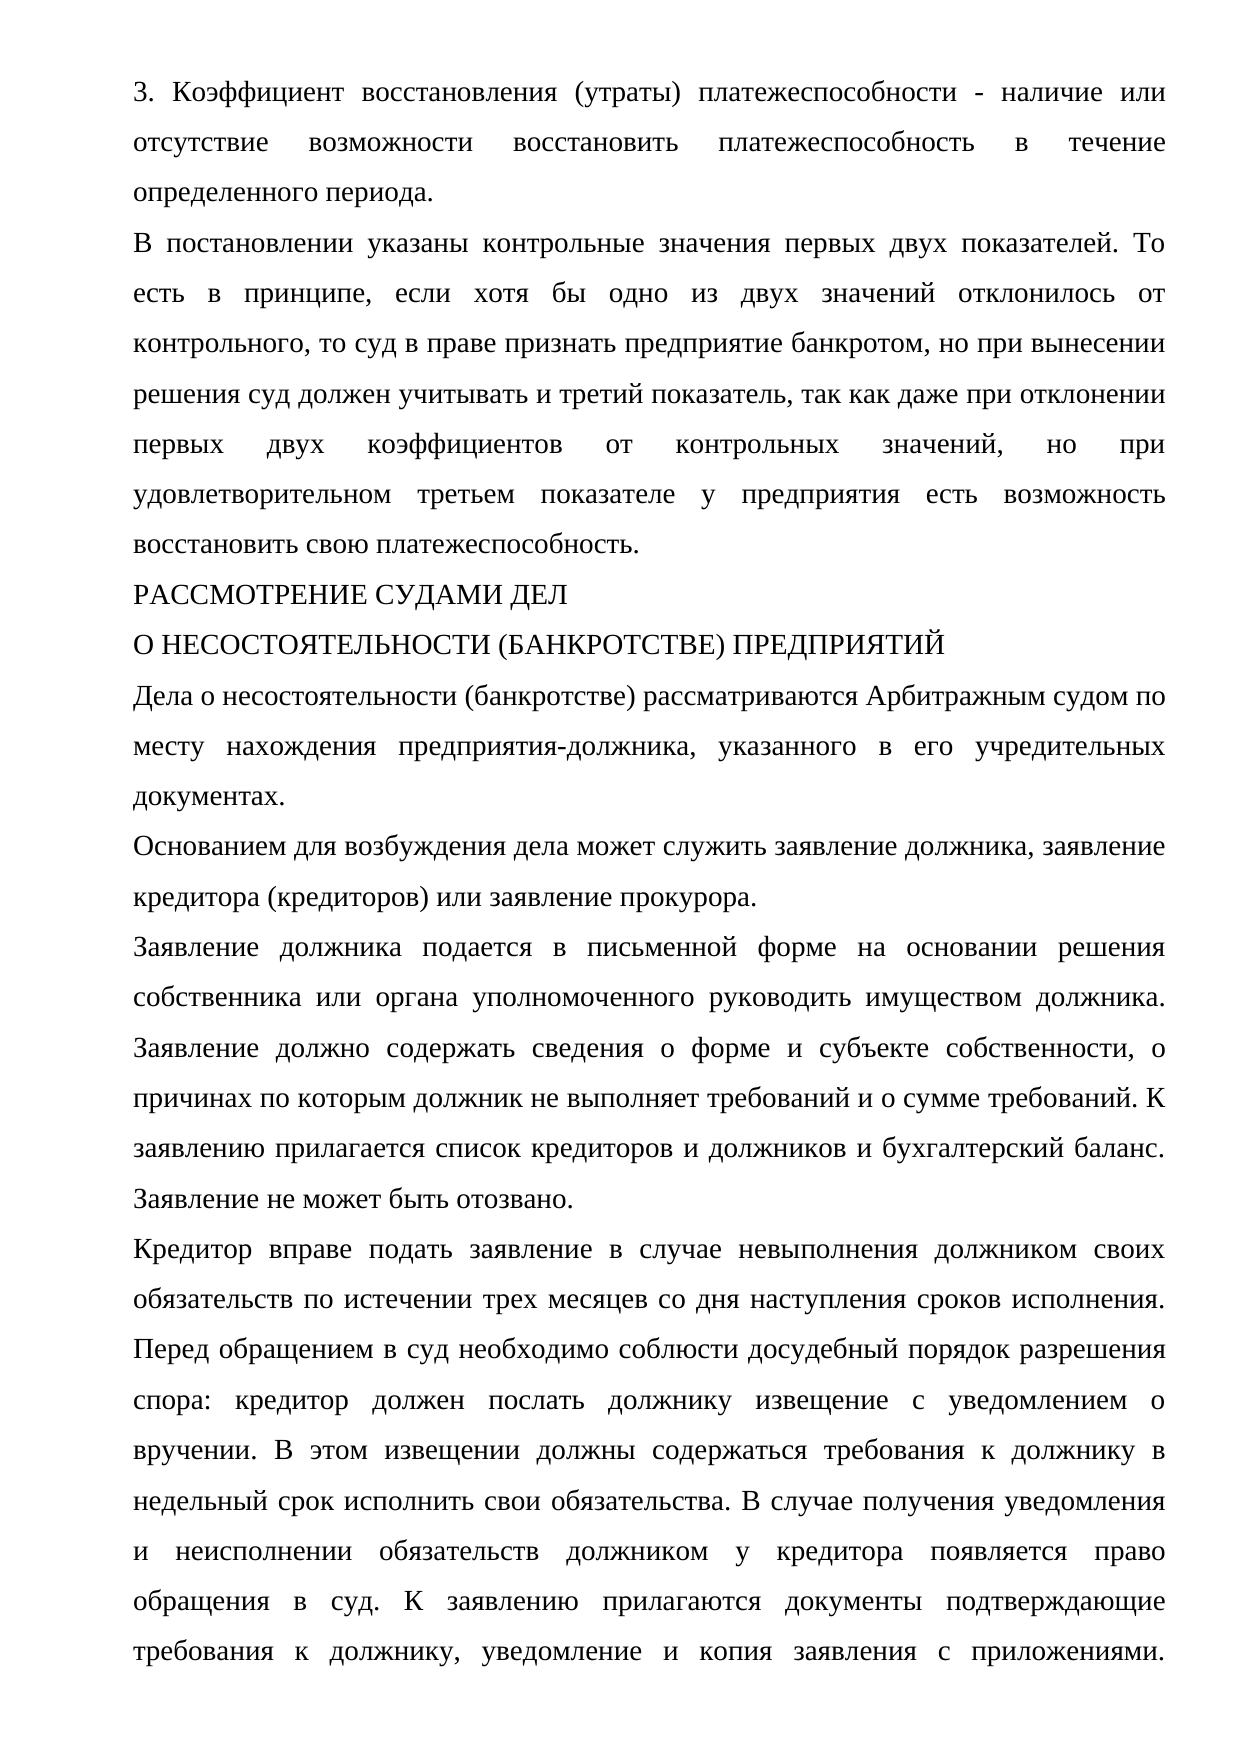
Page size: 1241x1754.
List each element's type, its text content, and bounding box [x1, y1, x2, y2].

text РАССМОТРЕНИЕ СУДАМИ ДЕЛ [133, 577, 1167, 611]
text Дела о несостоятельности (банкротстве) рассматриваются Арбитражным судом по месту нахождения предприятия-должника, указанного в его учредительных документах. [133, 678, 1167, 812]
text 3. Коэффициент восстановления (утраты) платежеспособности - наличие или отсутствие возможности восстановить платежеспособность в течение определенного периода. [133, 74, 1167, 208]
text В постановлении указаны контрольные значения первых двух показателей. То есть в принципе, если хотя бы одно из двух значений отклонилось от контрольного, то суд в праве признать предприятие банкротом, но при вынесении решения суд должен учитывать и третий показатель, так как даже при отклонении первых двух коэффициентов от контрольных значений, но при удовлетворительном третьем показателе у предприятия есть возможность восстановить свою платежеспособность. [133, 225, 1167, 560]
text О НЕСОСТОЯТЕЛЬНОСТИ (БАНКРОТСТВЕ) ПРЕДПРИЯТИЙ [133, 627, 1167, 661]
text Основанием для возбуждения дела может служить заявление должника, заявление кредитора (кредиторов) или заявление прокурора. [133, 828, 1167, 912]
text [133, 1231, 1167, 1667]
text Заявление должника подается в письменной форме на основании решения собственника или органа уполномоченного руководить имуществом должника. Заявление должно содержать сведения о форме и субъекте собственности, о причинах по которым должник не выполняет требований и о сумме требований. К заявлению прилагается список кредиторов и должников и бухгалтерский баланс. Заявление не может быть отозвано. [133, 929, 1167, 1214]
